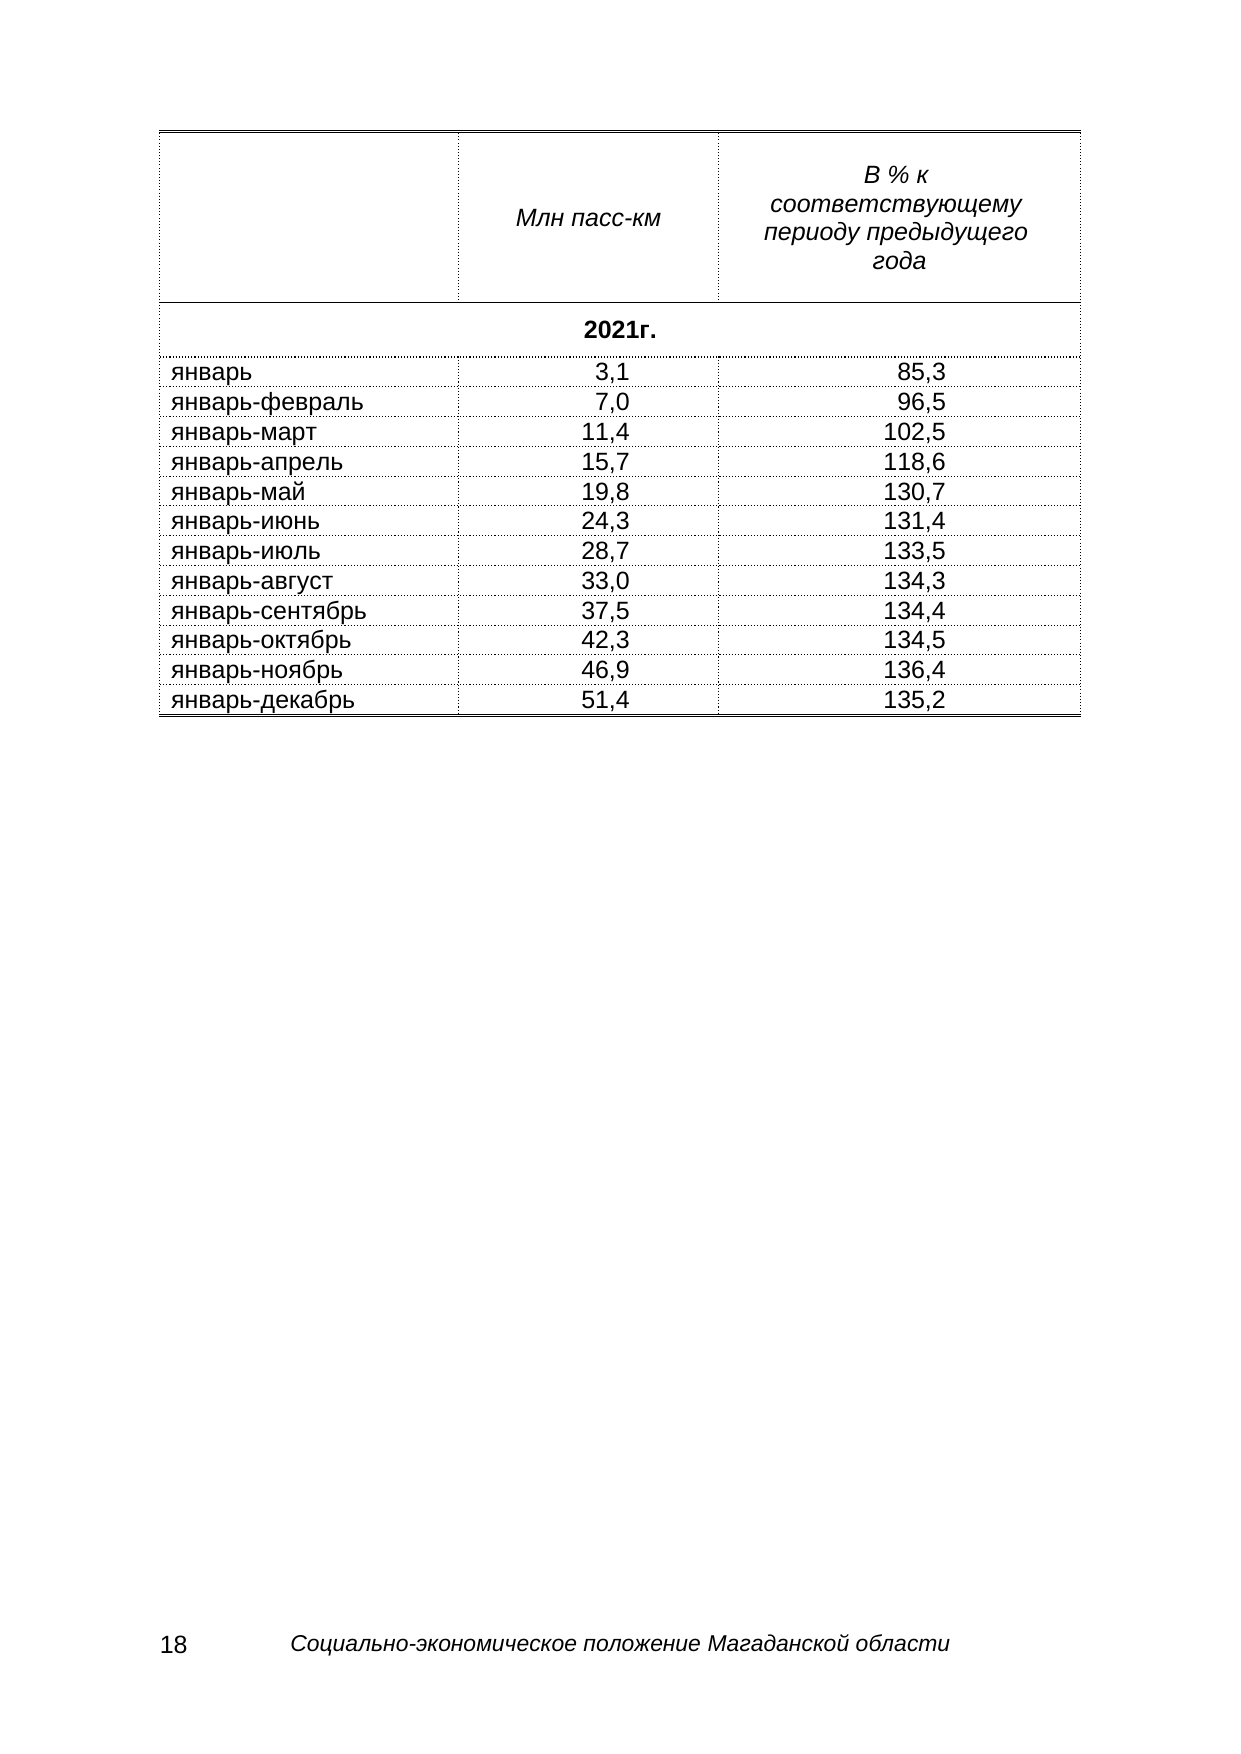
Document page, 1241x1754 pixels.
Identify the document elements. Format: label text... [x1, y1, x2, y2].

table_cell 134,3 [718, 565, 1081, 595]
table_cell 102,5 [718, 416, 1081, 446]
table_cell 51,4 [459, 684, 718, 714]
table_cell январь-август [160, 565, 459, 595]
table_cell 135,2 [718, 684, 1081, 714]
table_cell 118,6 [718, 446, 1081, 476]
table_cell 3,1 [459, 356, 718, 386]
table_cell 2021г. [160, 303, 1081, 356]
table_cell 133,5 [718, 535, 1081, 565]
table_cell 7,0 [459, 386, 718, 416]
table_cell 96,5 [718, 386, 1081, 416]
table_cell 42,3 [459, 625, 718, 654]
table_header [160, 133, 459, 302]
table_cell январь-июнь [160, 505, 459, 535]
table_cell 11,4 [459, 416, 718, 446]
table_cell январь-апрель [160, 446, 459, 476]
table_cell 136,4 [718, 654, 1081, 684]
table_cell январь-ноябрь [160, 654, 459, 684]
table_cell 37,5 [459, 595, 718, 624]
table_cell январь-октябрь [160, 625, 459, 654]
table_cell 19,8 [459, 476, 718, 505]
table_cell 15,7 [459, 446, 718, 476]
table_cell январь-февраль [160, 386, 459, 416]
table_cell январь-май [160, 476, 459, 505]
table_cell январь-сентябрь [160, 595, 459, 624]
table_cell январь [160, 356, 459, 386]
table_header В % к соответствующему периоду предыдущего года [718, 133, 1081, 302]
table_cell 134,5 [718, 625, 1081, 654]
table_cell январь-декабрь [160, 684, 459, 714]
table_cell 134,4 [718, 595, 1081, 624]
table_header Млн пасс-км [459, 133, 718, 302]
table_cell январь-март [160, 416, 459, 446]
table_cell 28,7 [459, 535, 718, 565]
table_cell 85,3 [718, 356, 1081, 386]
table_cell январь-июль [160, 535, 459, 565]
table_cell 33,0 [459, 565, 718, 595]
table_cell 46,9 [459, 654, 718, 684]
table_cell 24,3 [459, 505, 718, 535]
table_cell 131,4 [718, 505, 1081, 535]
table_cell 130,7 [718, 476, 1081, 505]
